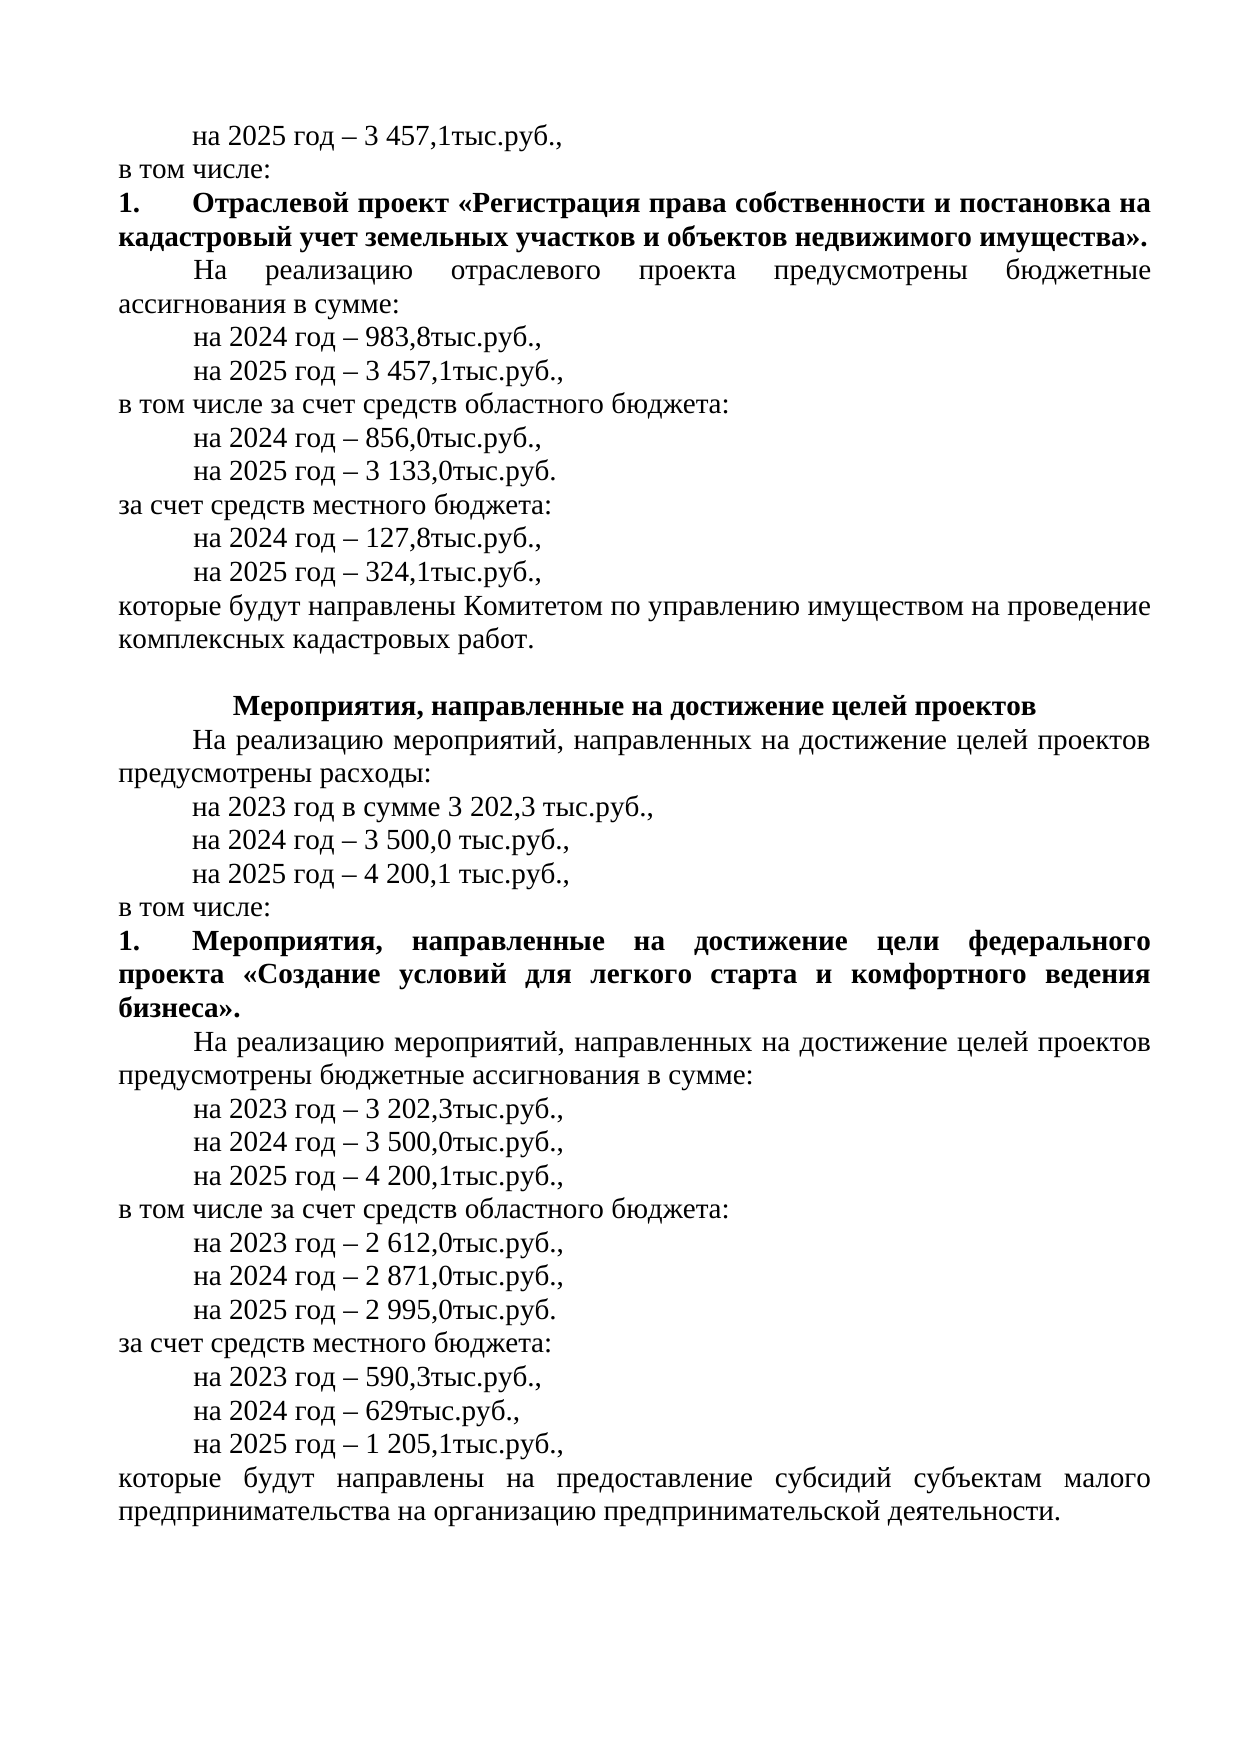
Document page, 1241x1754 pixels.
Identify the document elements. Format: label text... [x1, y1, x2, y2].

list в том числе за счет средств областного бюджета: [118, 1191, 1152, 1225]
list На реализацию мероприятий, направленных на достижение целей проектов предусмотрены бюджетные ассигнования в сумме: [118, 1024, 1152, 1091]
list которые будут направлены Комитетом по управлению имуществом на проведение комплексных кадастровых работ. [118, 588, 1152, 655]
list На реализацию отраслевого проекта предусмотрены бюджетные ассигнования в сумме: [118, 252, 1152, 319]
list на 2024 год – 3 500,0 тыс.руб., [118, 822, 1152, 856]
list на 2024 год – 127,8тыс.руб., [193, 521, 1152, 554]
list в том числе за счет средств областного бюджета: [118, 386, 1152, 420]
list на 2025 год – 2 995,0тыс.руб. [193, 1292, 1152, 1326]
list на 2024 год – 629тыс.руб., [193, 1393, 1152, 1426]
list на 2023 год – 2 612,0тыс.руб., [193, 1225, 1152, 1258]
list на 2024 год – 856,0тыс.руб., [193, 420, 1152, 453]
list которые будут направлены на предоставление субсидий субъектам малого предпринимательства на организацию предпринимательской деятельности. [118, 1460, 1152, 1527]
list на 2023 год – 3 202,3тыс.руб., [193, 1091, 1152, 1124]
list на 2024 год – 2 871,0тыс.руб., [193, 1258, 1152, 1292]
text на 2025 год – 3 457,1тыс.руб., [118, 118, 1152, 152]
list на 2025 год – 4 200,1тыс.руб., [193, 1158, 1152, 1191]
text в том числе: [118, 152, 1152, 185]
list на 2025 год – 324,1тыс.руб., [193, 554, 1152, 588]
list На реализацию мероприятий, направленных на достижение целей проектов предусмотрены расходы: [118, 722, 1152, 789]
list на 2024 год – 983,8тыс.руб., [193, 319, 1152, 353]
list на 2025 год – 3 457,1тыс.руб., [193, 353, 1152, 386]
list на 2023 год в сумме 3 202,3 тыс.руб., [118, 789, 1152, 822]
list на 2025 год – 3 133,0тыс.руб. [193, 453, 1152, 487]
list на 2024 год – 3 500,0тыс.руб., [193, 1124, 1152, 1158]
list в том числе: [118, 889, 1152, 923]
list на 2025 год – 1 205,1тыс.руб., [193, 1426, 1152, 1460]
list за счет средств местного бюджета: [118, 487, 1152, 521]
list на 2023 год – 590,3тыс.руб., [193, 1359, 1152, 1393]
list Мероприятия, направленные на достижение цели федерального проекта «Создание условий для легкого старта и комфортного ведения бизнеса». [118, 923, 1152, 1024]
list Мероприятия, направленные на достижение целей проектов [118, 688, 1152, 722]
list Отраслевой проект «Регистрация права собственности и постановка на кадастровый учет земельных участков и объектов недвижимого имущества». [118, 185, 1152, 252]
list за счет средств местного бюджета: [118, 1326, 1152, 1359]
list на 2025 год – 4 200,1 тыс.руб., [118, 856, 1152, 889]
